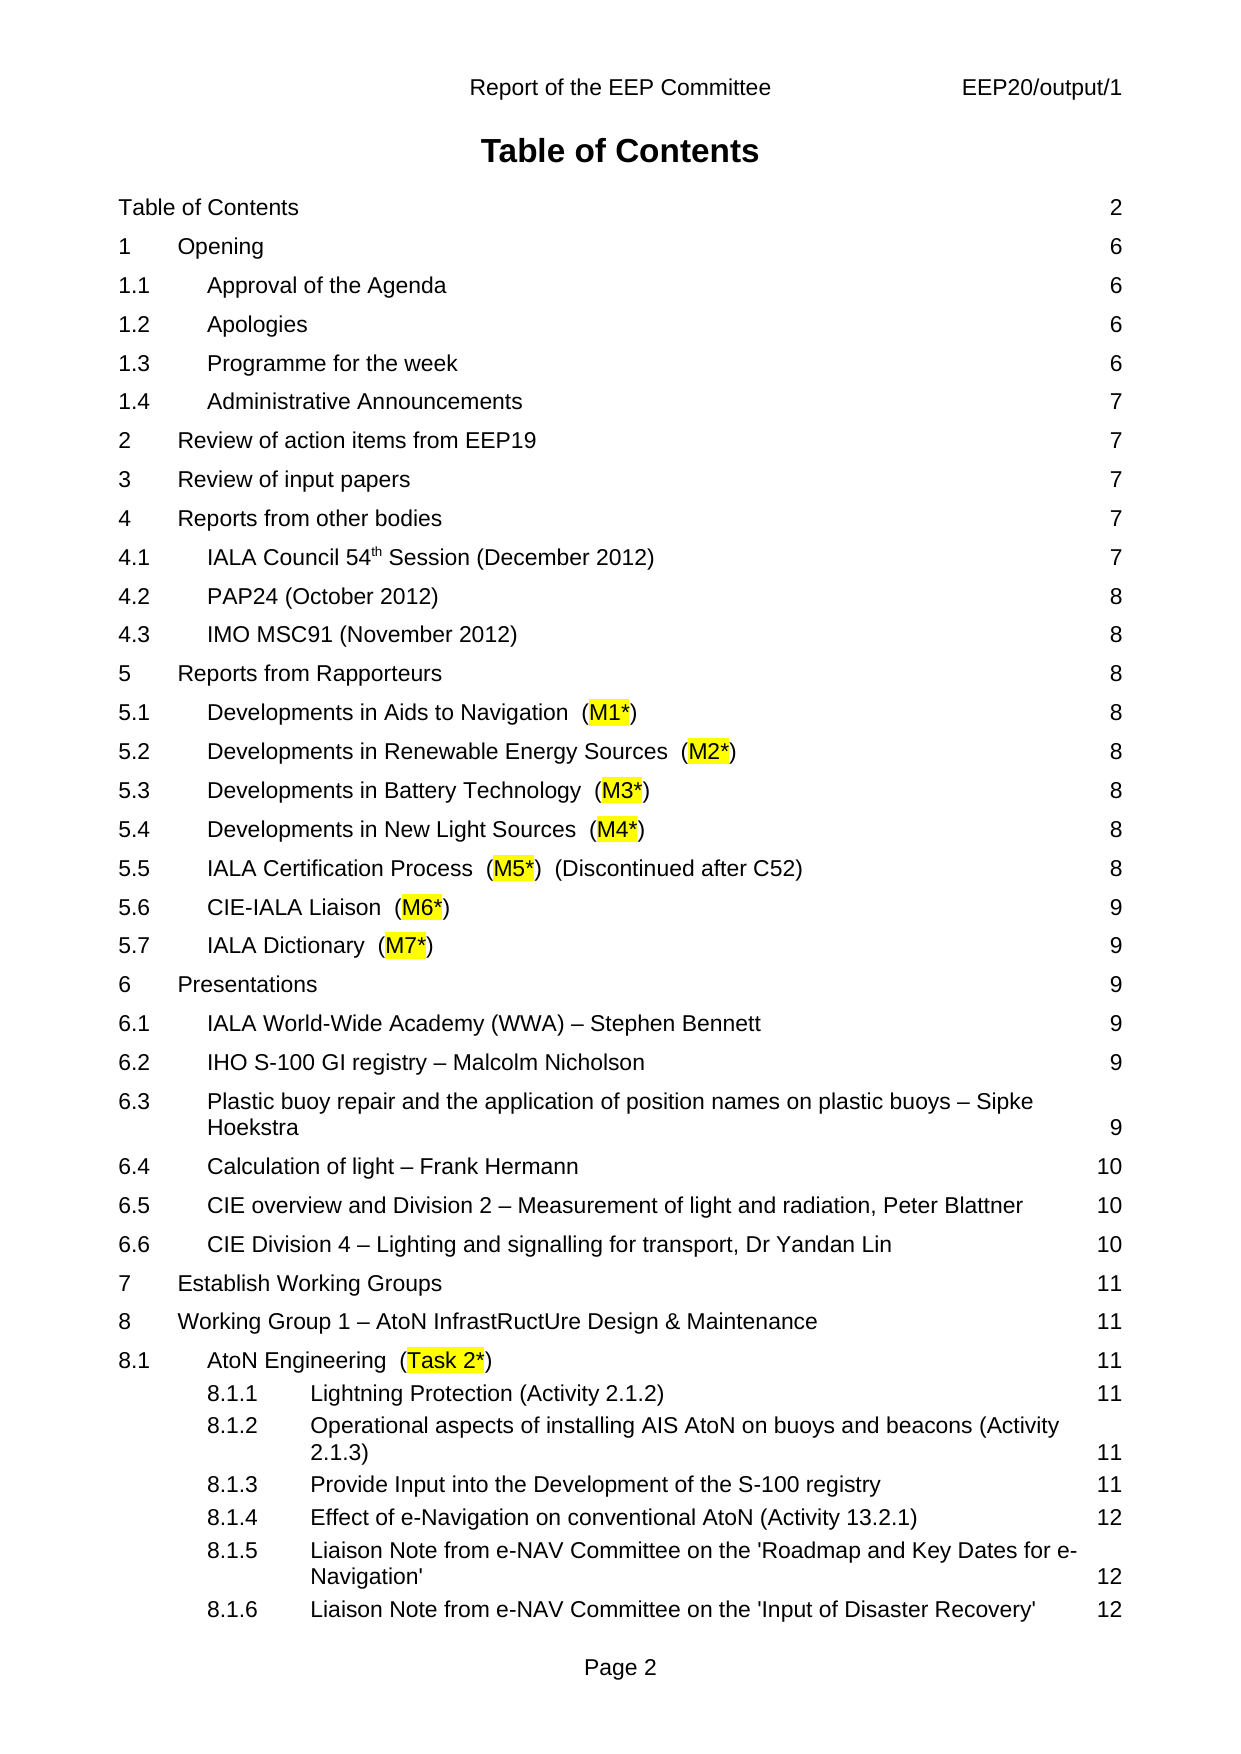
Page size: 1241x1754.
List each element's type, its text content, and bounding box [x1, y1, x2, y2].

text 6.4 Calculation of light – Frank Hermann 10 [118, 1153, 1092, 1179]
text 3 Review of input papers 7 [118, 466, 1092, 492]
text 6.1 IALA World-Wide Academy (WWA) – Stephen Bennett 9 [118, 1010, 1092, 1036]
text 5.1 Developments in Aids to Navigation (M1*) 8 [118, 699, 589, 726]
text 6.6 CIE Division 4 – Lighting and signalling for transport, Dr Yandan Lin 10 [118, 1231, 1092, 1257]
text 6.3 Plastic buoy repair and the application of position names on plastic buoys – Sipke Hoekstra 9 [118, 1088, 1092, 1140]
text 5 Reports from Rapporteurs 8 [118, 660, 1092, 687]
text 5.6 CIE-IALA Liaison (M6*) 9 [118, 893, 1092, 920]
text 8.1.4 Effect of e-Navigation on conventional AtoN (Activity 13.2.1) 12 [207, 1504, 1092, 1530]
text 6.2 IHO S-100 GI registry – Malcolm Nicholson 9 [118, 1049, 1092, 1075]
text 8.1.6 Liaison Note from e-NAV Committee on the 'Input of Disaster Recovery' 12 [207, 1596, 1092, 1622]
text 1 Opening 6 [118, 233, 1092, 259]
text 5.7 IALA Dictionary (M7*) 9 [118, 932, 385, 959]
text Table of Contents 2 [118, 194, 1092, 220]
text 6.5 CIE overview and Division 2 – Measurement of light and radiation, Peter Blattner 10 [118, 1192, 1092, 1218]
text 8.1 AtoN Engineering (Task 2*) 11 [484, 1347, 1092, 1373]
text 8.1 AtoN Engineering (Task 2*) 11 [118, 1347, 407, 1373]
text 2 Review of action items from EEP19 7 [118, 427, 1092, 453]
text 4.2 PAP24 (October 2012) 8 [118, 583, 1092, 609]
text 5.7 IALA Dictionary (M7*) 9 [426, 932, 1092, 959]
title Table of Contents [118, 131, 1122, 169]
text 8 Working Group 1 – AtoN InfrastRuctUre Design & Maintenance 11 [118, 1308, 1092, 1335]
text 1.1 Approval of the Agenda 6 [118, 272, 1092, 298]
text 5.3 Developments in Battery Technology (M3*) 8 [642, 777, 1092, 803]
text 1.4 Administrative Announcements 7 [118, 388, 1092, 415]
text 1.2 Apologies 6 [118, 311, 1092, 337]
text 8.1.5 Liaison Note from e-NAV Committee on the 'Roadmap and Key Dates for e-Navigation' 12 [207, 1537, 1092, 1589]
text 5.5 IALA Certification Process (M5*) (Discontinued after C52) 8 [118, 854, 1092, 881]
text 5.4 Developments in New Light Sources (M4*) 8 [118, 816, 597, 842]
text 8.1.1 Lightning Protection (Activity 2.1.2) 11 [207, 1380, 1092, 1406]
text 6 Presentations 9 [118, 971, 1092, 997]
text 4 Reports from other bodies 7 [118, 505, 1092, 531]
text 5.3 Developments in Battery Technology (M3*) 8 [118, 777, 602, 803]
text 7 Establish Working Groups 11 [118, 1269, 1092, 1296]
text 5.1 Developments in Aids to Navigation (M1*) 8 [629, 699, 1092, 726]
text 5.2 Developments in Renewable Energy Sources (M2*) 8 [118, 738, 688, 764]
text 5.2 Developments in Renewable Energy Sources (M2*) 8 [729, 738, 1092, 764]
text 1.3 Programme for the week 6 [118, 349, 1092, 376]
text 4.3 IMO MSC91 (November 2012) 8 [118, 621, 1092, 648]
text 4.1 IALA Council 54th Session (December 2012) 7 [118, 544, 1092, 570]
text 5.4 Developments in New Light Sources (M4*) 8 [637, 816, 1092, 842]
text 8.1.3 Provide Input into the Development of the S-100 registry 11 [207, 1471, 1092, 1498]
text 8.1.2 Operational aspects of installing AIS AtoN on buoys and beacons (Activity 2.1.3) 11 [207, 1412, 1092, 1465]
